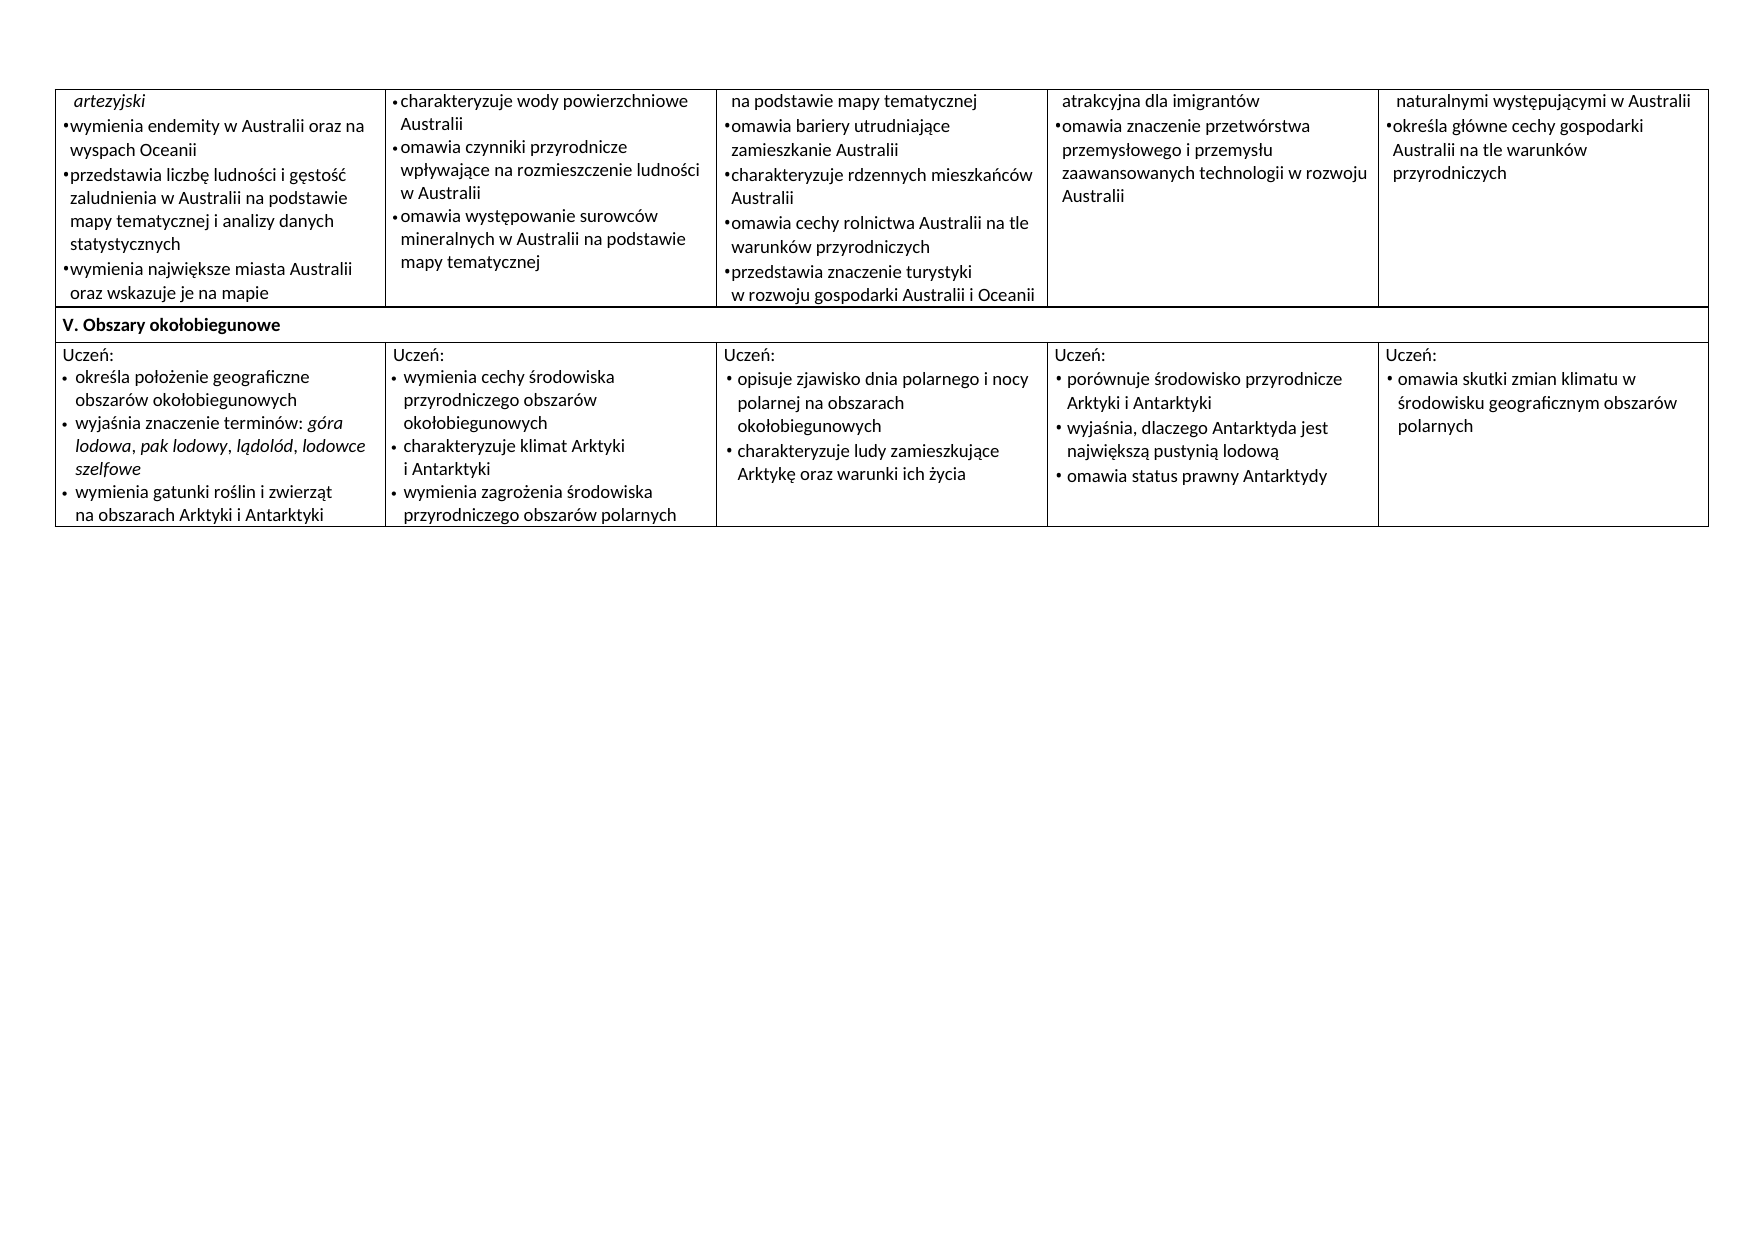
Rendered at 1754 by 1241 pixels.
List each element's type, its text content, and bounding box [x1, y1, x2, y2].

table_cell Uczeń: opisuje zjawisko dnia polarnego i nocy polarnej na obszarach okołobiegunowych charakteryzuje ludy zamieszkujące Arktykę oraz warunki ich życia [717, 343, 1047, 526]
table_cell Uczeń: określa położenie geograficzne obszarów okołobiegunowych wyjaśnia znaczenie terminów: góra lodowa, pak lodowy, lądolód, lodowce szelfowe wymienia gatunki roślin i zwierząt na obszarach Arktyki i Antarktyki [56, 343, 385, 526]
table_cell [1379, 90, 1708, 306]
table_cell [717, 90, 1047, 306]
table_cell Uczeń: omawia skutki zmian klimatu w środowisku geograficznym obszarów polarnych [1379, 343, 1708, 526]
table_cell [56, 90, 385, 306]
table_cell V. Obszary okołobiegunowe [56, 308, 1708, 342]
table_cell Uczeń: porównuje środowisko przyrodnicze Arktyki i Antarktyki wyjaśnia, dlaczego Antarktyda jest największą pustynią lodową omawia status prawny Antarktydy [1048, 343, 1378, 526]
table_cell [1048, 90, 1378, 306]
table_cell Uczeń: wymienia cechy środowiska przyrodniczego obszarów okołobiegunowych charakteryzuje klimat Arktyki i Antarktyki wymienia zagrożenia środowiska przyrodniczego obszarów polarnych [386, 343, 716, 526]
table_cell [386, 90, 716, 306]
